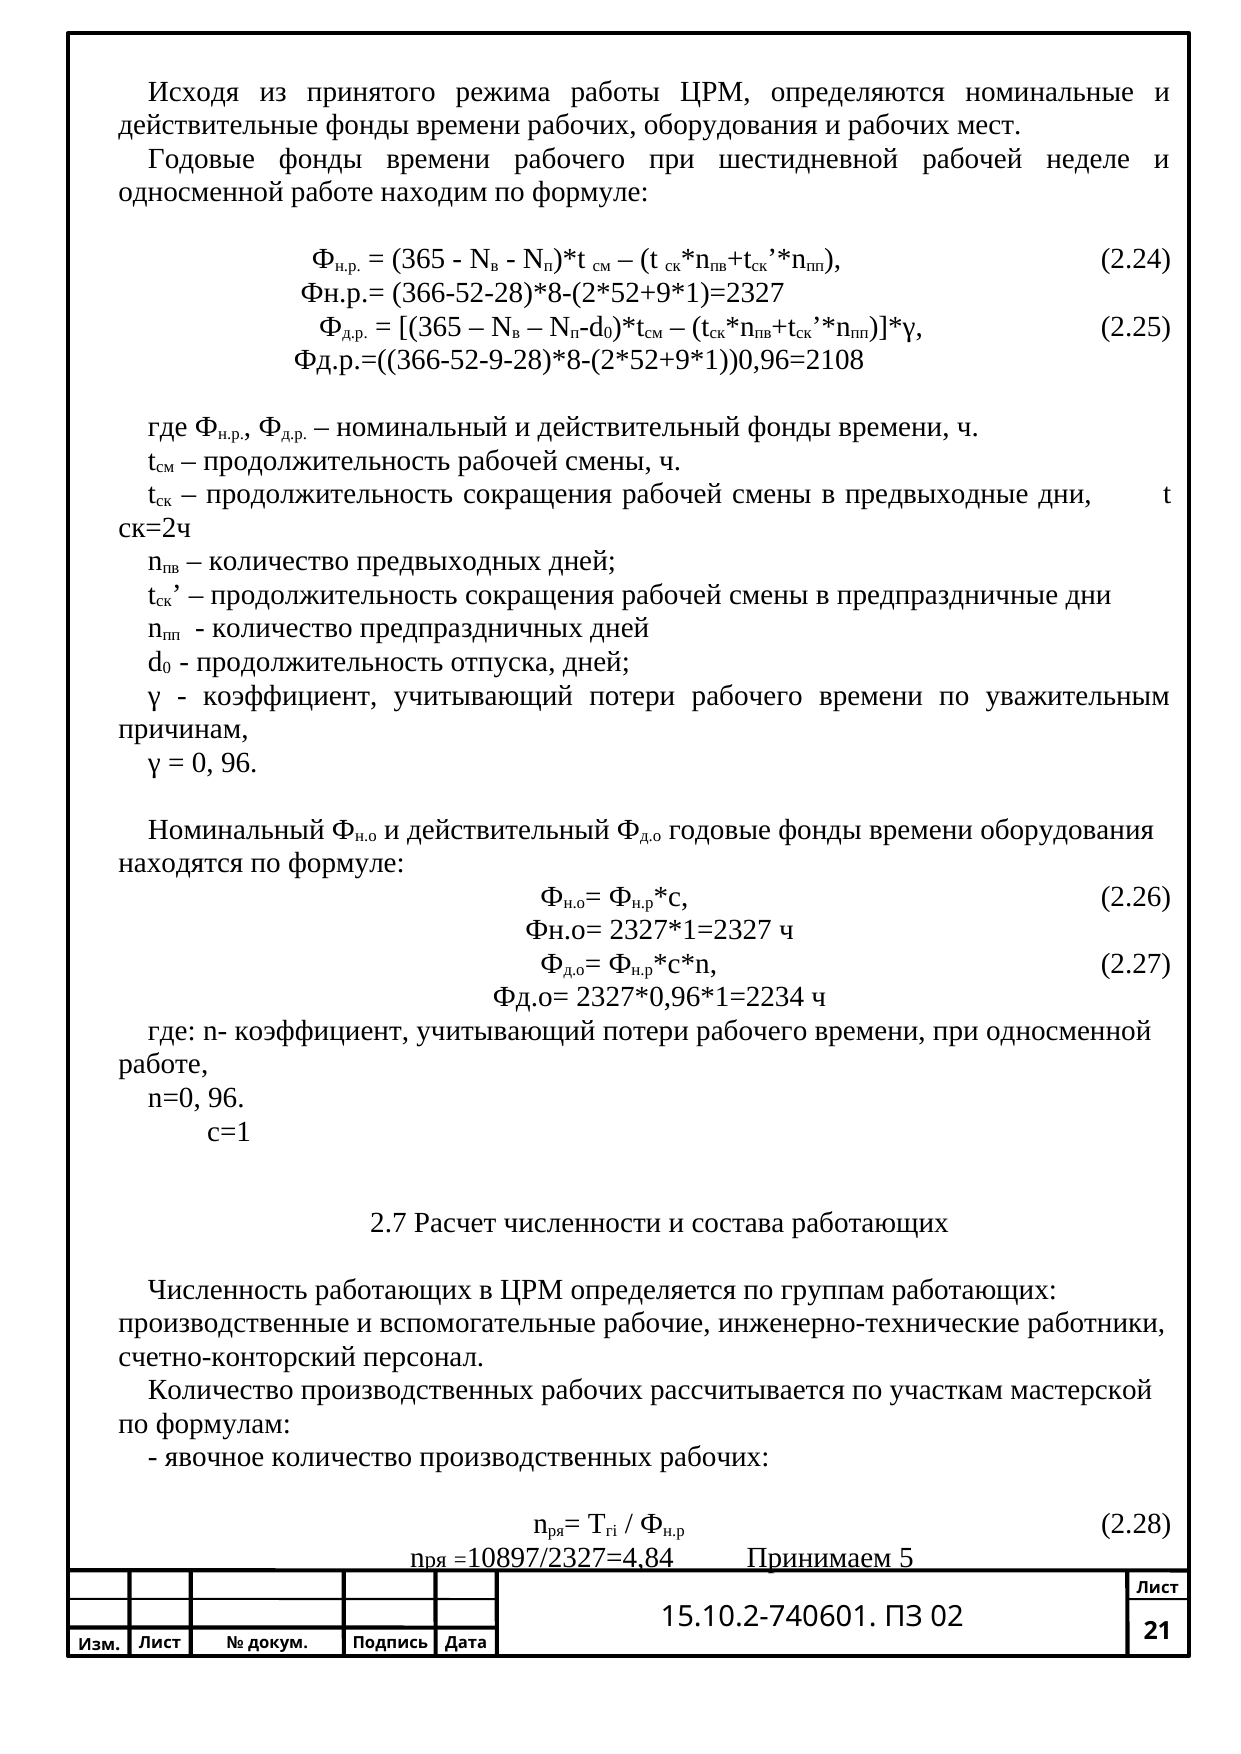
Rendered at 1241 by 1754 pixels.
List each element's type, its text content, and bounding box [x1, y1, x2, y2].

text tсм – продолжительность рабочей смены, ч. [118, 443, 1171, 476]
text d0 - продолжительность отпуска, дней; [118, 644, 1171, 678]
text Исходя из принятого режима работы ЦРМ, определяются номинальные и действительные фонды времени рабочих, оборудования и рабочих мест. [118, 74, 1171, 141]
text Фн.р. = (365 - Nв - Nп)*t см – (t ск*nпв+tcк’*nпп), (2.24) [118, 242, 1171, 275]
text γ - коэффициент, учитывающий потери рабочего времени по уважительным причинам, [118, 678, 1171, 745]
text tск – продолжительность сокращения рабочей смены в предвыходные дни, t ск=2ч [118, 476, 1171, 543]
text где: n- коэффициент, учитывающий потери рабочего времени, при односменной работе, [118, 1013, 1171, 1080]
text nря =10897/2327=4,84 Принимаем 5 [118, 1540, 1171, 1574]
text Фн.о= 2327*1=2327 ч [118, 912, 1171, 946]
text Номинальный Фн.о и действительный Фд.о годовые фонды времени оборудования находятся по формуле: [118, 812, 1171, 879]
text nпп - количество предпраздничных дней [118, 611, 1171, 644]
text Фд.о= 2327*0,96*1=2234 ч [118, 979, 1171, 1013]
text γ = 0, 96. [118, 745, 1171, 778]
text tcк’ – продолжительность сокращения рабочей смены в предпраздничные дни [118, 577, 1171, 611]
text Фд.о= Фн.р*c*n, (2.27) [118, 946, 1171, 979]
text Годовые фонды времени рабочего при шестидневной рабочей неделе и односменной работе находим по формуле: [118, 141, 1171, 208]
text nря= Тгi / Фн.р (2.28) [118, 1507, 1171, 1540]
text nпв – количество предвыходных дней; [118, 543, 1171, 577]
text с=1 [177, 1114, 1171, 1147]
text где Фн.р., Фд.р. – номинальный и действительный фонды времени, ч. [118, 409, 1171, 443]
text n=0, 96. [118, 1080, 1171, 1114]
text Фн.о= Фн.р*c, (2.26) [118, 879, 1171, 912]
text Фд.р. = [(365 – Nв – Nп-d0)*tсм – (tск*nпв+tcк’*nпп)]*γ, (2.25) [118, 309, 1171, 342]
text Фн.р.= (366-52-28)*8-(2*52+9*1)=2327 [118, 275, 1171, 309]
text 2.7 Расчет численности и состава работающих [118, 1205, 1171, 1238]
text Количество производственных рабочих рассчитывается по участкам мастерской по формулам: [118, 1372, 1171, 1439]
text Фд.р.=((366-52-9-28)*8-(2*52+9*1))0,96=2108 [118, 342, 1171, 376]
text - явочное количество производственных рабочих: [118, 1439, 1171, 1473]
text Численность работающих в ЦРМ определяется по группам работающих: производственные и вспомогательные рабочие, инженерно-технические работники, счетно-конторский персонал. [118, 1272, 1171, 1372]
